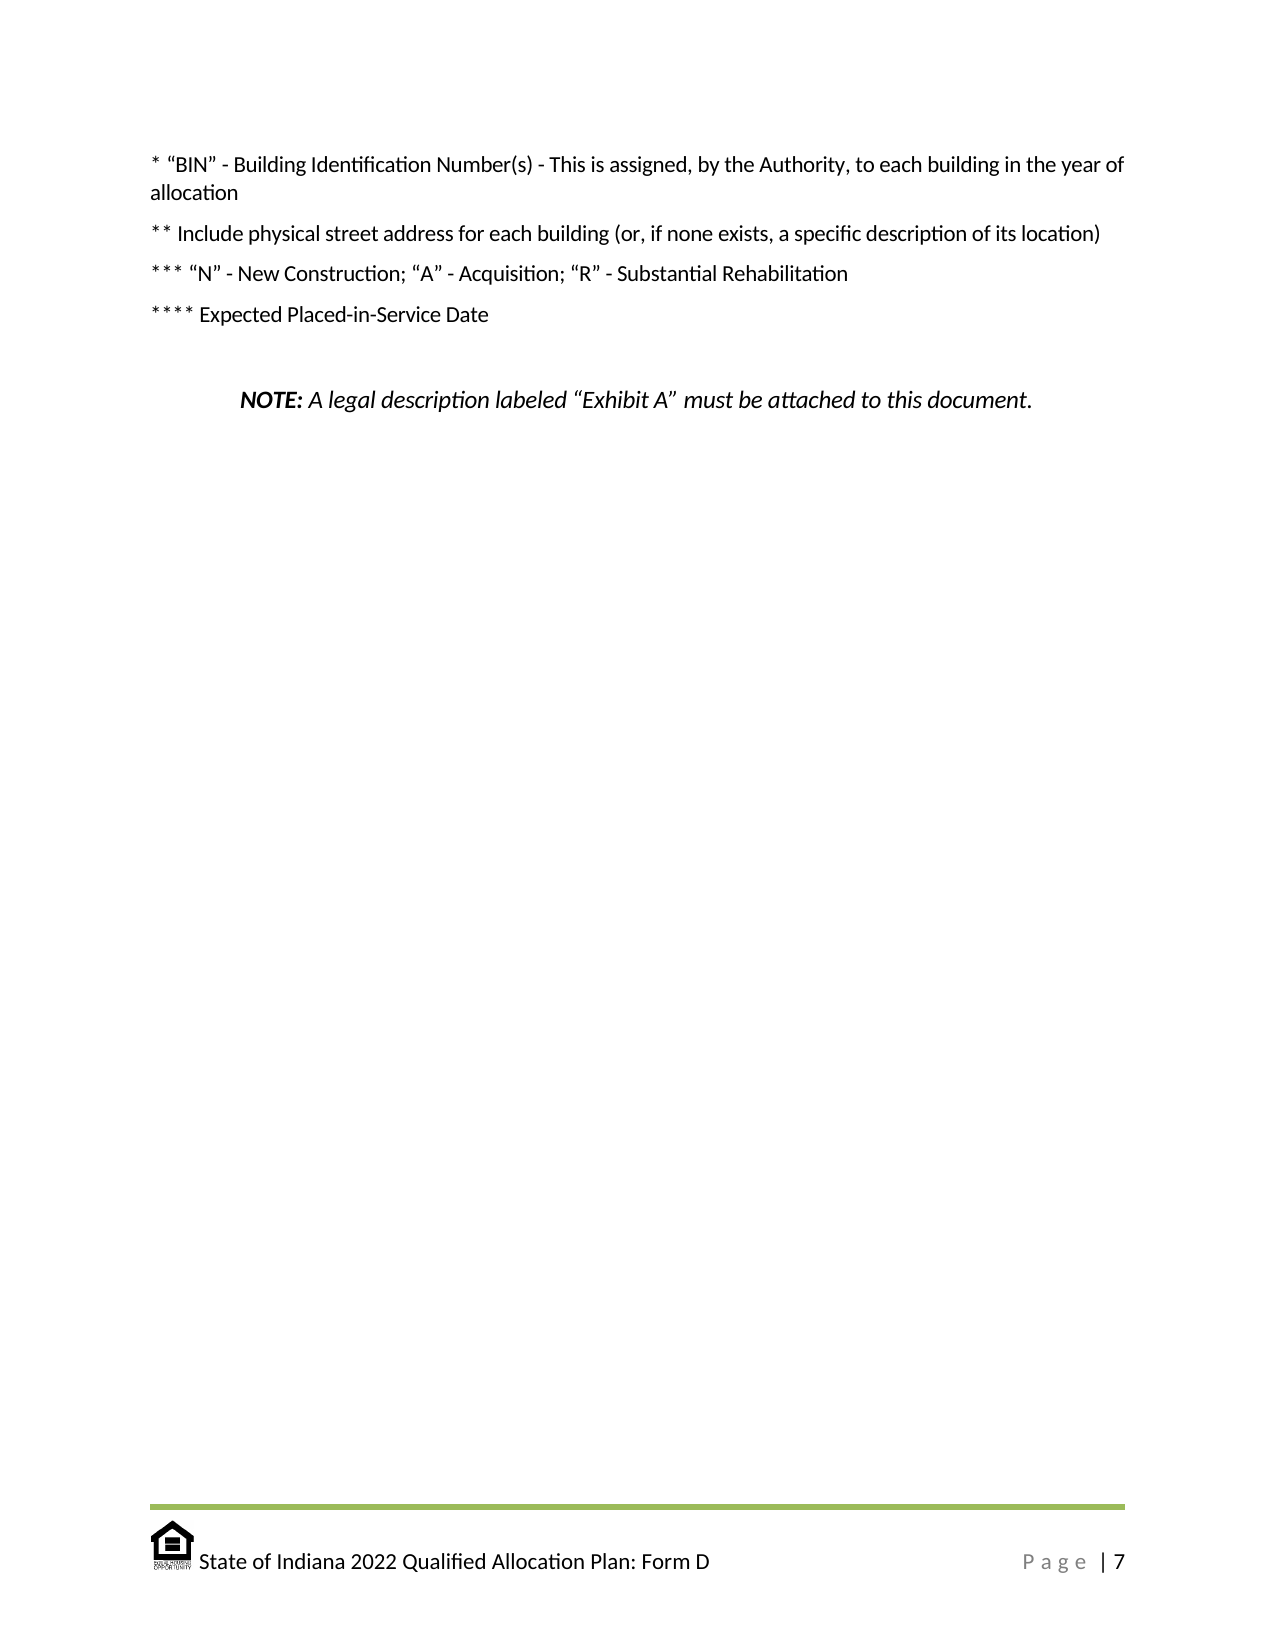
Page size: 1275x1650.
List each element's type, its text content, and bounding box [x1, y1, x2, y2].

picture [150, 1520, 194, 1570]
text *** “N” - New Construction; “A” - Acquisition; “R” - Substantial Rehabilitation [150, 259, 1125, 287]
text **** Expected Placed-in-Service Date [150, 300, 1125, 328]
text NOTE: A legal description labeled “Exhibit A” must be attached to this document. [150, 384, 1125, 415]
text * “BIN” - Building Identification Number(s) - This is assigned, by the Authority, to each building in the year of allocation [150, 150, 1125, 206]
text ** Include physical street address for each building (or, if none exists, a specific description of its location) [150, 219, 1125, 247]
